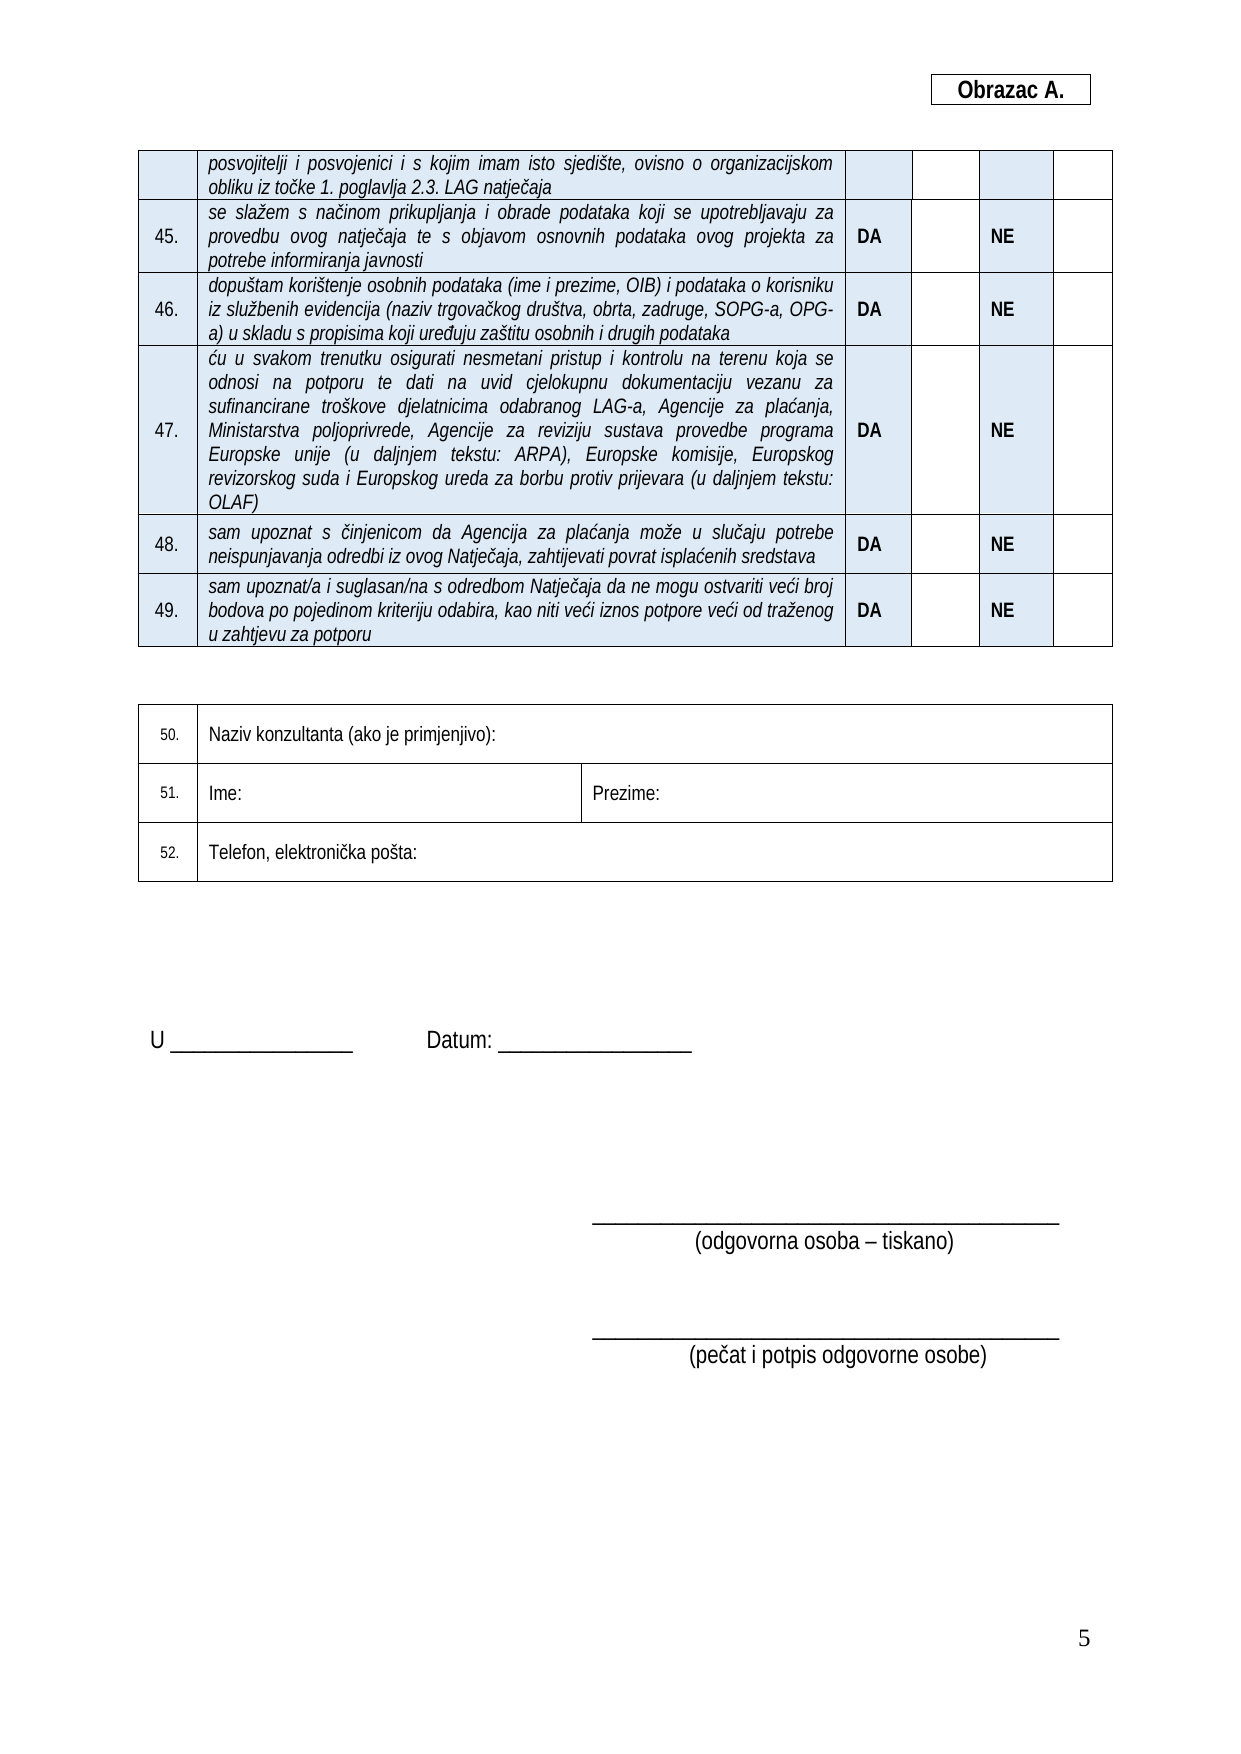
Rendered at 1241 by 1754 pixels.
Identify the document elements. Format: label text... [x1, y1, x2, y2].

table_cell DA [846, 515, 911, 573]
table_cell Ime: [198, 764, 581, 822]
table_cell [912, 346, 979, 513]
table_cell 51. [139, 764, 197, 822]
table_cell 46. [139, 273, 197, 345]
table_cell [1054, 574, 1112, 646]
table_header 50. [139, 705, 197, 763]
text _________________________________________ [150, 1197, 1090, 1226]
table_cell NE [980, 273, 1053, 345]
table_cell 49. [139, 574, 197, 646]
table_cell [198, 151, 845, 199]
table_cell 45. [139, 200, 197, 272]
table_cell se slažem s načinom prikupljanja i obrade podataka koji se upotrebljavaju za provedbu ovog natječaja te s objavom osnovnih podataka ovog projekta za potrebe informiranja javnosti [198, 200, 845, 272]
table_cell [912, 273, 979, 345]
table_cell sam upoznat s činjenicom da Agencija za plaćanja može u slučaju potrebe neispunjavanja odredbi iz ovog Natječaja, zahtijevati povrat isplaćenih sredstava [198, 515, 845, 573]
table_cell DA [846, 273, 911, 345]
table_cell 47. [139, 346, 197, 513]
table_cell NE [980, 346, 1053, 513]
table_cell [912, 574, 979, 646]
text U ________________ Datum: _________________ [150, 1025, 1090, 1054]
table_cell [1054, 273, 1112, 345]
table_cell DA [846, 346, 911, 513]
table_cell [1054, 200, 1112, 272]
table_cell [1054, 151, 1112, 199]
table_cell dopuštam korištenje osobnih podataka (ime i prezime, OIB) i podataka o korisniku iz službenih evidencija (naziv trgovačkog društva, obrta, zadruge, SOPG-a, OPG-a) u skladu s propisima koji uređuju zaštitu osobnih i drugih podataka [198, 273, 845, 345]
table_cell [912, 515, 979, 573]
table_cell NE [980, 515, 1053, 573]
table_cell NE [980, 200, 1053, 272]
table_cell sam upoznat/a i suglasan/na s odredbom Natječaja da ne mogu ostvariti veći broj bodova po pojedinom kriteriju odabira, kao niti veći iznos potpore veći od traženog u zahtjevu za potporu [198, 574, 845, 646]
table_cell 48. [139, 515, 197, 573]
table_cell [913, 151, 979, 199]
table_header Naziv konzultanta (ako je primjenjivo): [198, 705, 1112, 763]
table_cell DA [846, 200, 911, 272]
table_cell NE [980, 151, 1053, 199]
text _________________________________________ [150, 1312, 1090, 1341]
table_cell [1054, 515, 1112, 573]
table_cell 52. [139, 823, 197, 881]
table_cell Prezime: [582, 764, 1112, 822]
table_cell [912, 200, 979, 272]
table_cell DA [846, 151, 912, 199]
table_cell DA [846, 574, 911, 646]
table_cell Telefon, elektronička pošta: [198, 823, 1112, 881]
table_cell NE [980, 574, 1053, 646]
text (pečat i potpis odgovorne osobe) [150, 1341, 1090, 1369]
table_cell [1054, 346, 1112, 513]
table_cell 44. [139, 151, 197, 199]
table_cell ću u svakom trenutku osigurati nesmetani pristup i kontrolu na terenu koja se odnosi na potporu te dati na uvid cjelokupnu dokumentaciju vezanu za sufinancirane troškove djelatnicima odabranog LAG-a, Agencije za plaćanja, Ministarstva poljoprivrede, Agencije za reviziju sustava provedbe programa Europske unije (u daljnjem tekstu: ARPA), Europske komisije, Europskog revizorskog suda i Europskog ureda za borbu protiv prijevara (u daljnjem tekstu: OLAF) [198, 346, 845, 513]
text (odgovorna osoba – tiskano) [150, 1226, 1090, 1254]
